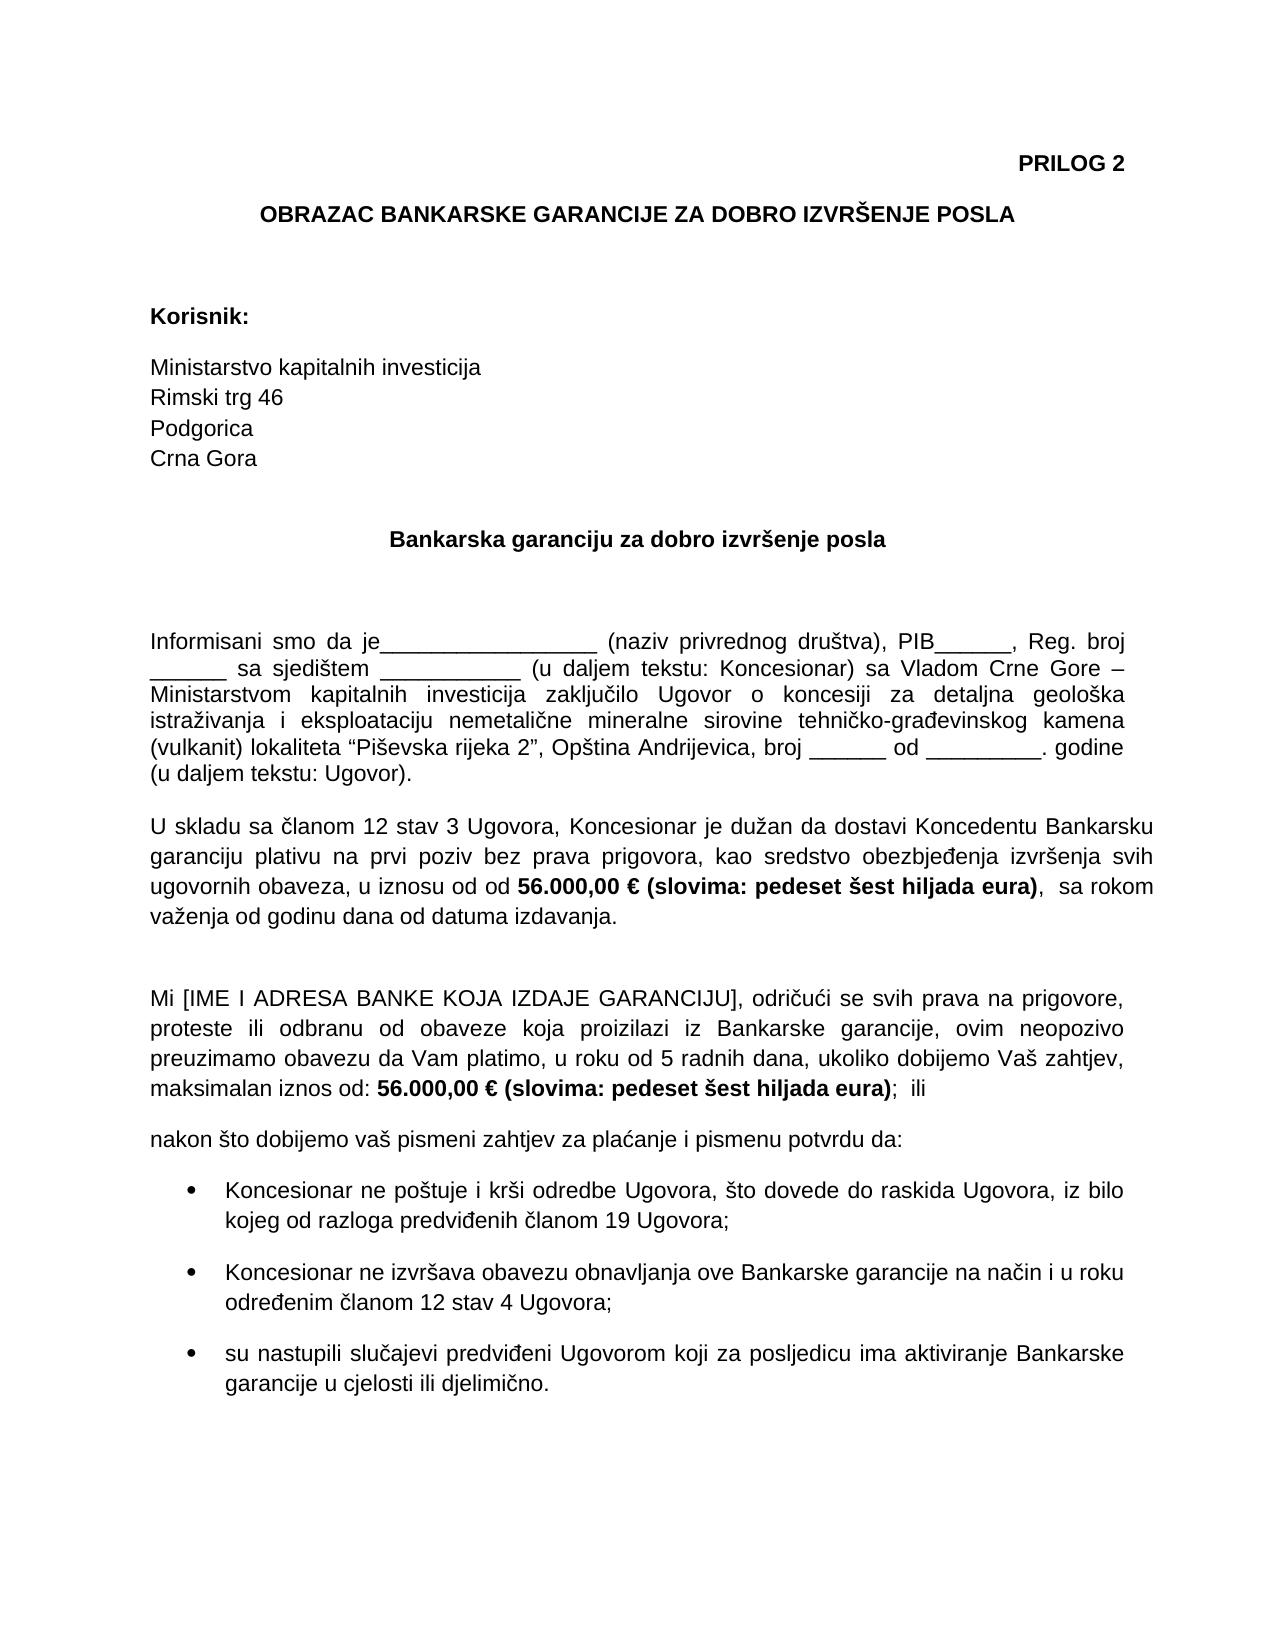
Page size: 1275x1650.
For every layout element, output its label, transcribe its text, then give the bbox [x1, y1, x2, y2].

text Crna Gora [150, 445, 1125, 471]
text U skladu sa članom 12 stav 3 Ugovora, Koncesionar je dužan da dostavi Koncedentu Bankarsku garanciju plativu na prvi poziv bez prava prigovora, kao sredstvo obezbjeđenja izvršenja svih ugovornih obaveza, u iznosu od od 56.000,00 € (slovima: pedeset šest hiljada eura), sa rokom važenja od godinu dana od datuma izdavanja. [150, 813, 1154, 929]
text Korisnik: [150, 303, 1125, 329]
text nakon što dobijemo vaš pismeni zahtjev za plaćanje i pismenu potvrdu da: [150, 1126, 1125, 1152]
text Bankarska garanciju za dobro izvršenje posla [150, 526, 1125, 552]
text Podgorica [150, 414, 1125, 441]
text Mi [IME I ADRESA BANKE KOJA IZDAJE GARANCIJU], odričući se svih prava na prigovore, proteste ili odbranu od obaveze koja proizilazi iz Bankarske garancije, ovim neopozivo preuzimamo obavezu da Vam platimo, u roku od 5 radnih dana, ukoliko dobijemo Vaš zahtjev, maksimalan iznos od: 56.000,00 € (slovima: pedeset šest hiljada eura); ili [150, 984, 1125, 1101]
text PRILOG 2 [150, 150, 1125, 176]
text Informisani smo da je_________________ (naziv privrednog društva), PIB______, Reg. broj ______ sa sjedištem ___________ (u daljem tekstu: Koncesionar) sa Vladom Crne Gore – Ministarstvom kapitalnih investicija zaključilo Ugovor o koncesiji za detaljna geološka istraživanja i eksploataciju nemetalične mineralne sirovine tehničko-građevinskog kamena (vulkanit) lokaliteta “Piševska rijeka 2”, Opština Andrijevica, broj ______ od _________. godine (u daljem tekstu: Ugovor). [150, 628, 1125, 786]
list Koncesionar ne izvršava obavezu obnavljanja ove Bankarske garancije na način i u roku određenim članom 12 stav 4 Ugovora; [187, 1258, 1125, 1315]
list su nastupili slučajevi predviđeni Ugovorom koji za posljedicu ima aktiviranje Bankarske garancije u cjelosti ili djelimično. [187, 1340, 1125, 1396]
text Rimski trg 46 [150, 384, 1125, 411]
text OBRAZAC BANKARSKE GARANCIJE ZA DOBRO IZVRŠENJE POSLA [150, 201, 1125, 227]
list Koncesionar ne poštuje i krši odredbe Ugovora, što dovede do raskida Ugovora, iz bilo kojeg od razloga predviđenih članom 19 Ugovora; [187, 1177, 1125, 1234]
text Ministarstvo kapitalnih investicija [150, 354, 1125, 381]
